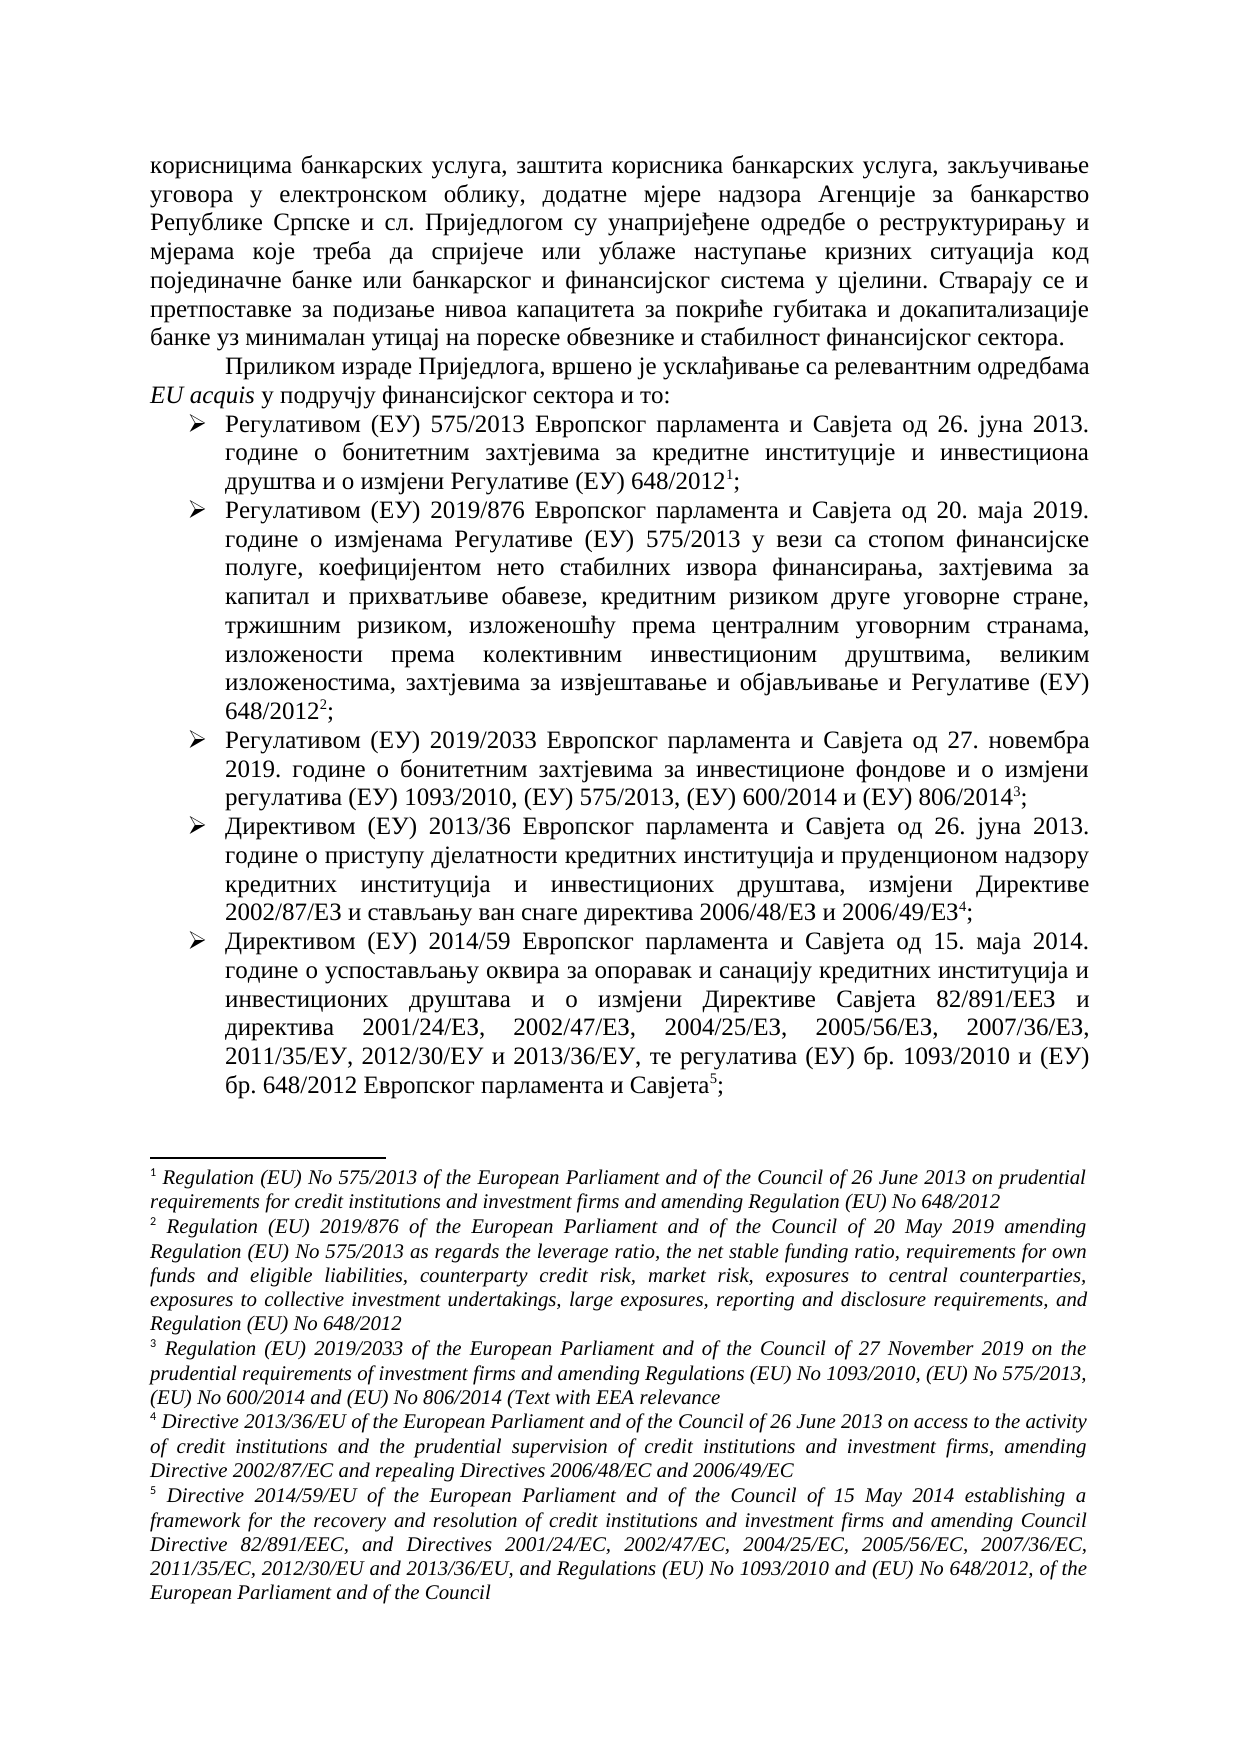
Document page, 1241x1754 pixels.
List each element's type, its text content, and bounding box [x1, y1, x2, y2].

list Регулативом (ЕУ) 575/2013 Европског парламента и Савјета од 26. јуна 2013. године о бонитетним захтјевима за кредитне институције и инвестициона друштва и о измјени Регулативе (ЕУ) 648/2012; [187, 409, 1090, 495]
list Директивом (ЕУ) 2014/59 Европског парламента и Савјета од 15. маја 2014. године о успостављању оквира за опоравак и санацију кредитних институција и инвестиционих друштава и о измјени Директиве Савјета 82/891/ЕЕЗ и директива 2001/24/ЕЗ, 2002/47/ЕЗ, 2004/25/ЕЗ, 2005/56/ЕЗ, 2007/36/EЗ, 2011/35/EУ, 2012/30/EУ и 2013/36/EУ, те регулатива (EУ) бр. 1093/2010 и (EУ) бр. 648/2012 Европског парламента и Савјета; [187, 926, 1090, 1099]
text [150, 150, 1090, 351]
list Директивом (ЕУ) 2013/36 Европског парламента и Савјета од 26. јуна 2013. године о приступу дјелатности кредитних институција и пруденционом надзору кредитних институција и инвестиционих друштава, измјени Директиве 2002/87/EЗ и стављању ван снаге директива 2006/48/ЕЗ и 2006/49/EЗ; [187, 811, 1090, 926]
text Приликом израде Приједлога, вршено је усклађивање са релевантним одредбама EU acquis у подручју финансијског сектора и то: [150, 351, 1090, 409]
list Регулативом (ЕУ) 2019/2033 Европског парламента и Савјета од 27. новембра 2019. године o бонитетним захтјевима за инвестиционе фондове и о измјени регулатива (ЕУ) 1093/2010, (ЕУ) 575/2013, (ЕУ) 600/2014 и (ЕУ) 806/2014; [187, 725, 1090, 811]
list Регулативом (ЕУ) 2019/876 Европског парламента и Савјета од 20. маја 2019. године о измјенама Регулативе (ЕУ) 575/2013 у вези са стопом финансијске полуге, коефицијентом нето стабилних извора финансирања, захтјевима за капитал и прихватљиве обавезе, кредитним ризиком друге уговорне стране, тржишним ризиком, изложеношћу према централним уговорним странама, изложености према колективним инвестиционим друштвима, великим изложеностима, захтјевима за извјештавање и објављивање и Регулативе (ЕУ) 648/2012; [187, 495, 1090, 725]
